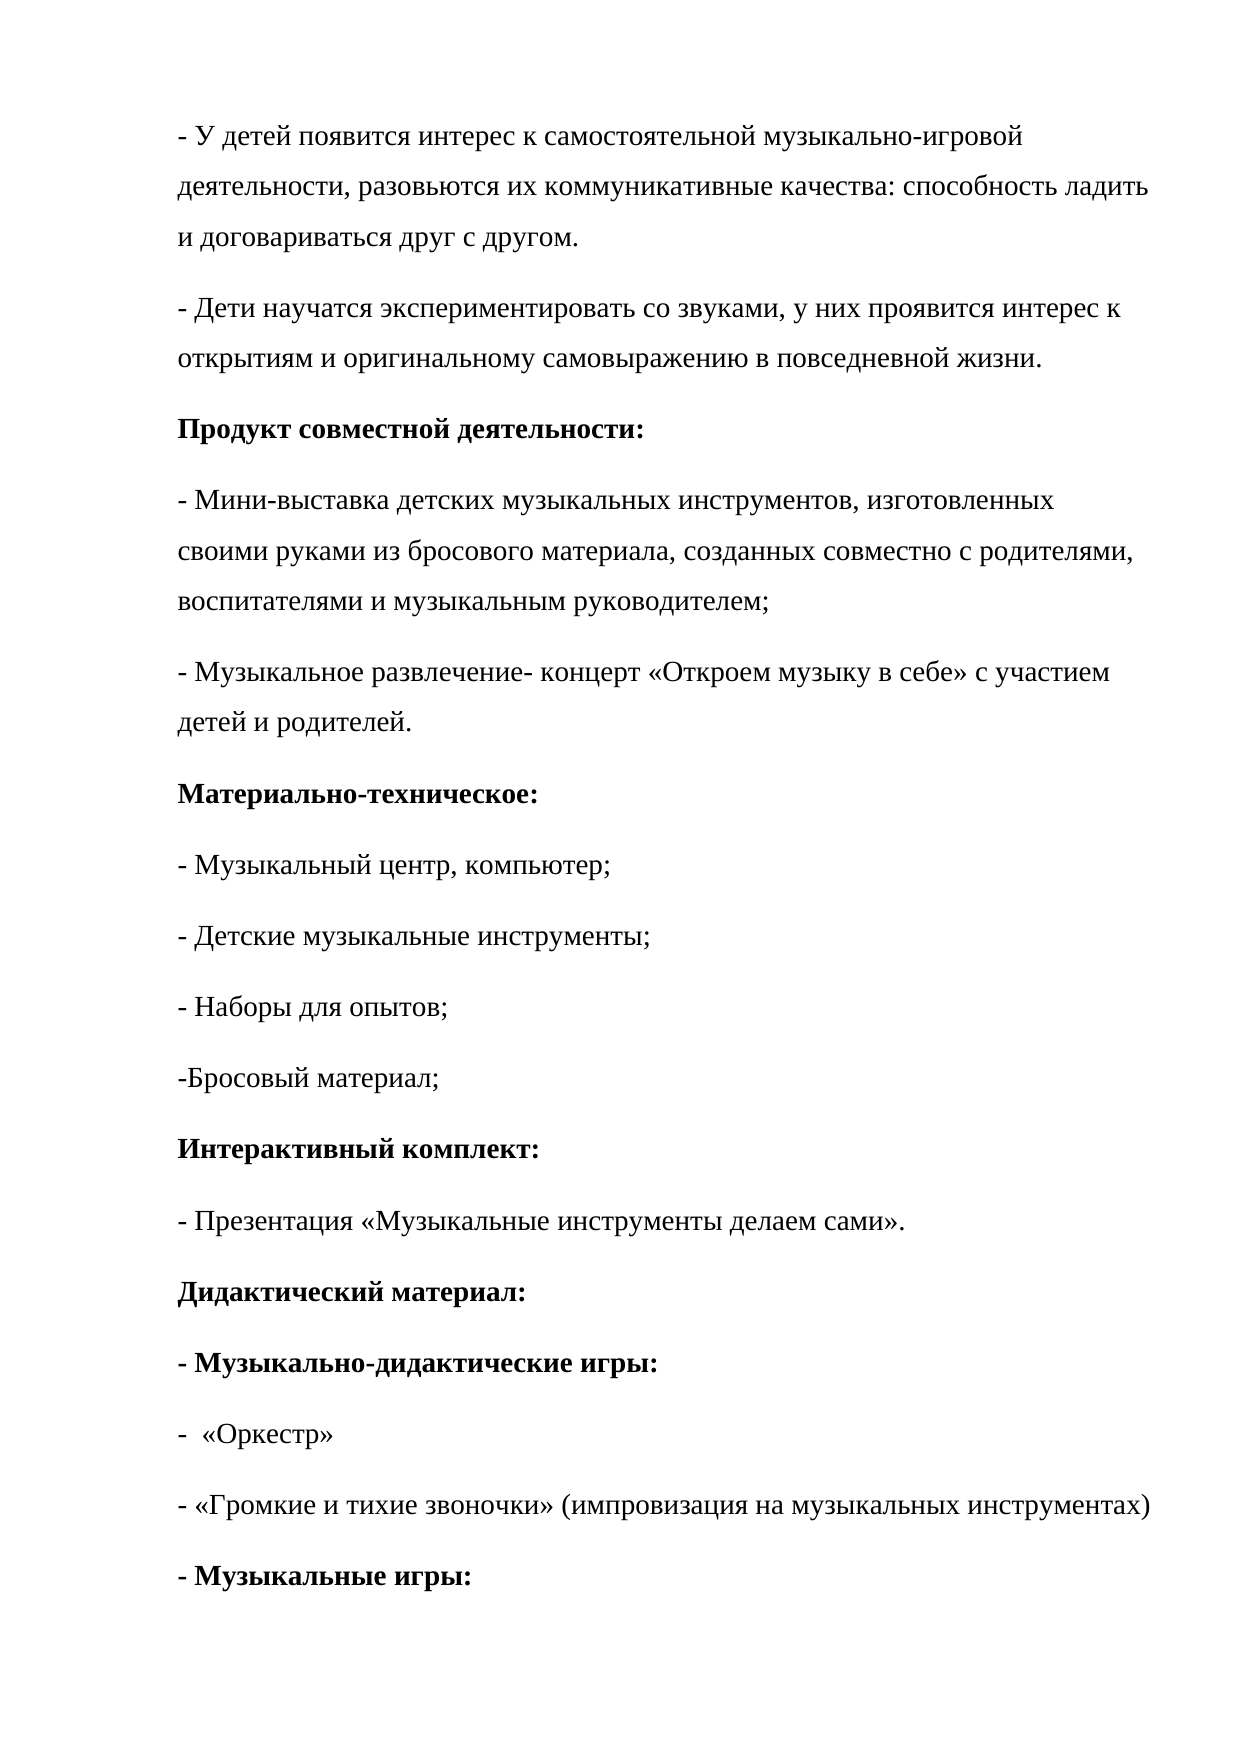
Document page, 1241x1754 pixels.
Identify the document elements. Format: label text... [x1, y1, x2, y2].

text - Музыкальные игры: [177, 1558, 1152, 1592]
text - «Оркестр» [177, 1416, 1152, 1449]
text Материально-техническое: [177, 776, 1152, 809]
text Дидактический материал: [177, 1274, 1152, 1307]
text - Музыкально-дидактические игры: [177, 1345, 1152, 1378]
text - Мини-выставка детских музыкальных инструментов, изготовленных своими руками из бросового материала, созданных совместно с родителями, воспитателями и музыкальным руководителем; [177, 482, 1152, 617]
text - Музыкальное развлечение- концерт «Откроем музыку в себе» с участием детей и родителей. [177, 654, 1152, 738]
text - Детские музыкальные инструменты; [177, 918, 1152, 952]
text Продукт совместной деятельности: [177, 411, 1152, 445]
text -Бросовый материал; [177, 1060, 1152, 1094]
text - Наборы для опытов; [177, 989, 1152, 1023]
text - Музыкальный центр, компьютер; [177, 847, 1152, 880]
text - Дети научатся экспериментировать со звуками, у них проявится интерес к открытиям и оригинальному самовыражению в повседневной жизни. [177, 290, 1152, 374]
text Интерактивный комплект: [177, 1131, 1152, 1165]
text - «Громкие и тихие звоночки» (импровизация на музыкальных инструментах) [177, 1487, 1152, 1521]
text - Презентация «Музыкальные инструменты делаем сами». [177, 1203, 1152, 1236]
text - У детей появится интерес к самостоятельной музыкально-игровой деятельности, разовьются их коммуникативные качества: способность ладить и договариваться друг с другом. [177, 118, 1152, 252]
